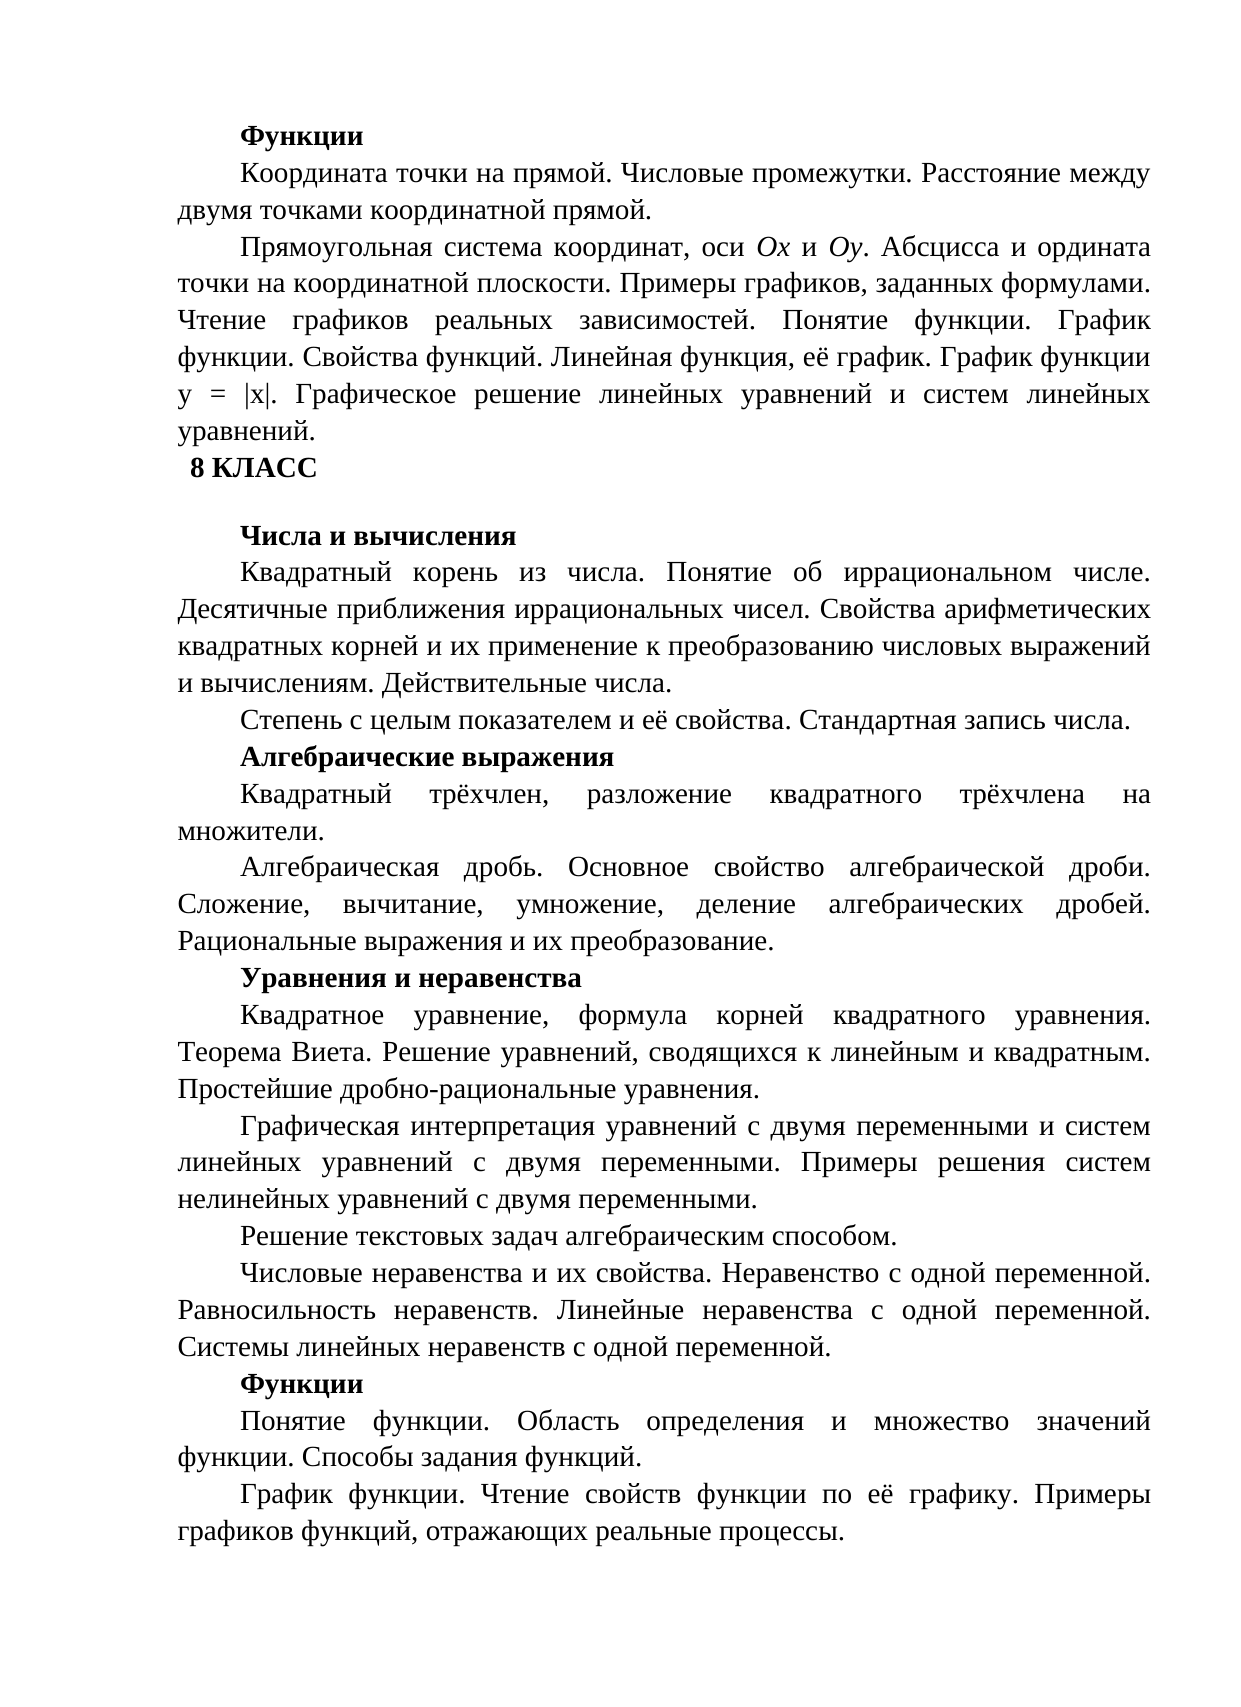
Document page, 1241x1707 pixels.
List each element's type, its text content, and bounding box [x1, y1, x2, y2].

text Степень с целым показателем и её свойства. Стандартная запись числа. [177, 702, 1152, 736]
text Графическая интерпретация уравнений с двумя переменными и систем линейных уравнений с двумя переменными. Примеры решения систем нелинейных уравнений с двумя переменными. [177, 1108, 1152, 1215]
text Решение текстовых задач алгебраическим способом. [177, 1218, 1152, 1252]
text Уравнения и неравенства [177, 960, 1152, 994]
text Функции [177, 1366, 1152, 1399]
text Прямоугольная система координат, оси Ox и Oy. Абсцисса и ордината точки на координатной плоскости. Примеры графиков, заданных формулами. Чтение графиков реальных зависимостей. Понятие функции. График функции. Свойства функций. Линейная функция, её график. График функции y = |x|. Графическое решение линейных уравнений и систем линейных уравнений. [177, 229, 1152, 447]
text Квадратное уравнение, формула корней квадратного уравнения. Теорема Виета. Решение уравнений, сводящихся к линейным и квадратным. Простейшие дробно-рациональные уравнения. [177, 997, 1152, 1104]
text Функции [177, 118, 1152, 152]
text Алгебраическая дробь. Основное свойство алгебраической дроби. Сложение, вычитание, умножение, деление алгебраических дробей. Рациональные выражения и их преобразование. [177, 849, 1152, 957]
text Квадратный корень из числа. Понятие об иррациональном числе. Десятичные приближения иррациональных чисел. Свойства арифметических квадратных корней и их применение к преобразованию числовых выражений и вычислениям. Действительные числа. [177, 554, 1152, 699]
text Координата точки на прямой. Числовые промежутки. Расстояние между двумя точками координатной прямой. [177, 155, 1152, 225]
text Алгебраические выражения [177, 739, 1152, 772]
text 8 КЛАСС [190, 450, 1152, 483]
text Числовые неравенства и их свойства. Неравенство с одной переменной. Равносильность неравенств. Линейные неравенства с одной переменной. Системы линейных неравенств с одной переменной. [177, 1255, 1152, 1362]
text Понятие функции. Область определения и множество значений функции. Способы задания функций. [177, 1403, 1152, 1473]
text График функции. Чтение свойств функции по её графику. Примеры графиков функций, отражающих реальные процессы. [177, 1476, 1152, 1547]
text Числа и вычисления [177, 518, 1152, 551]
text Квадратный трёхчлен, разложение квадратного трёхчлена на множители. [177, 776, 1152, 846]
